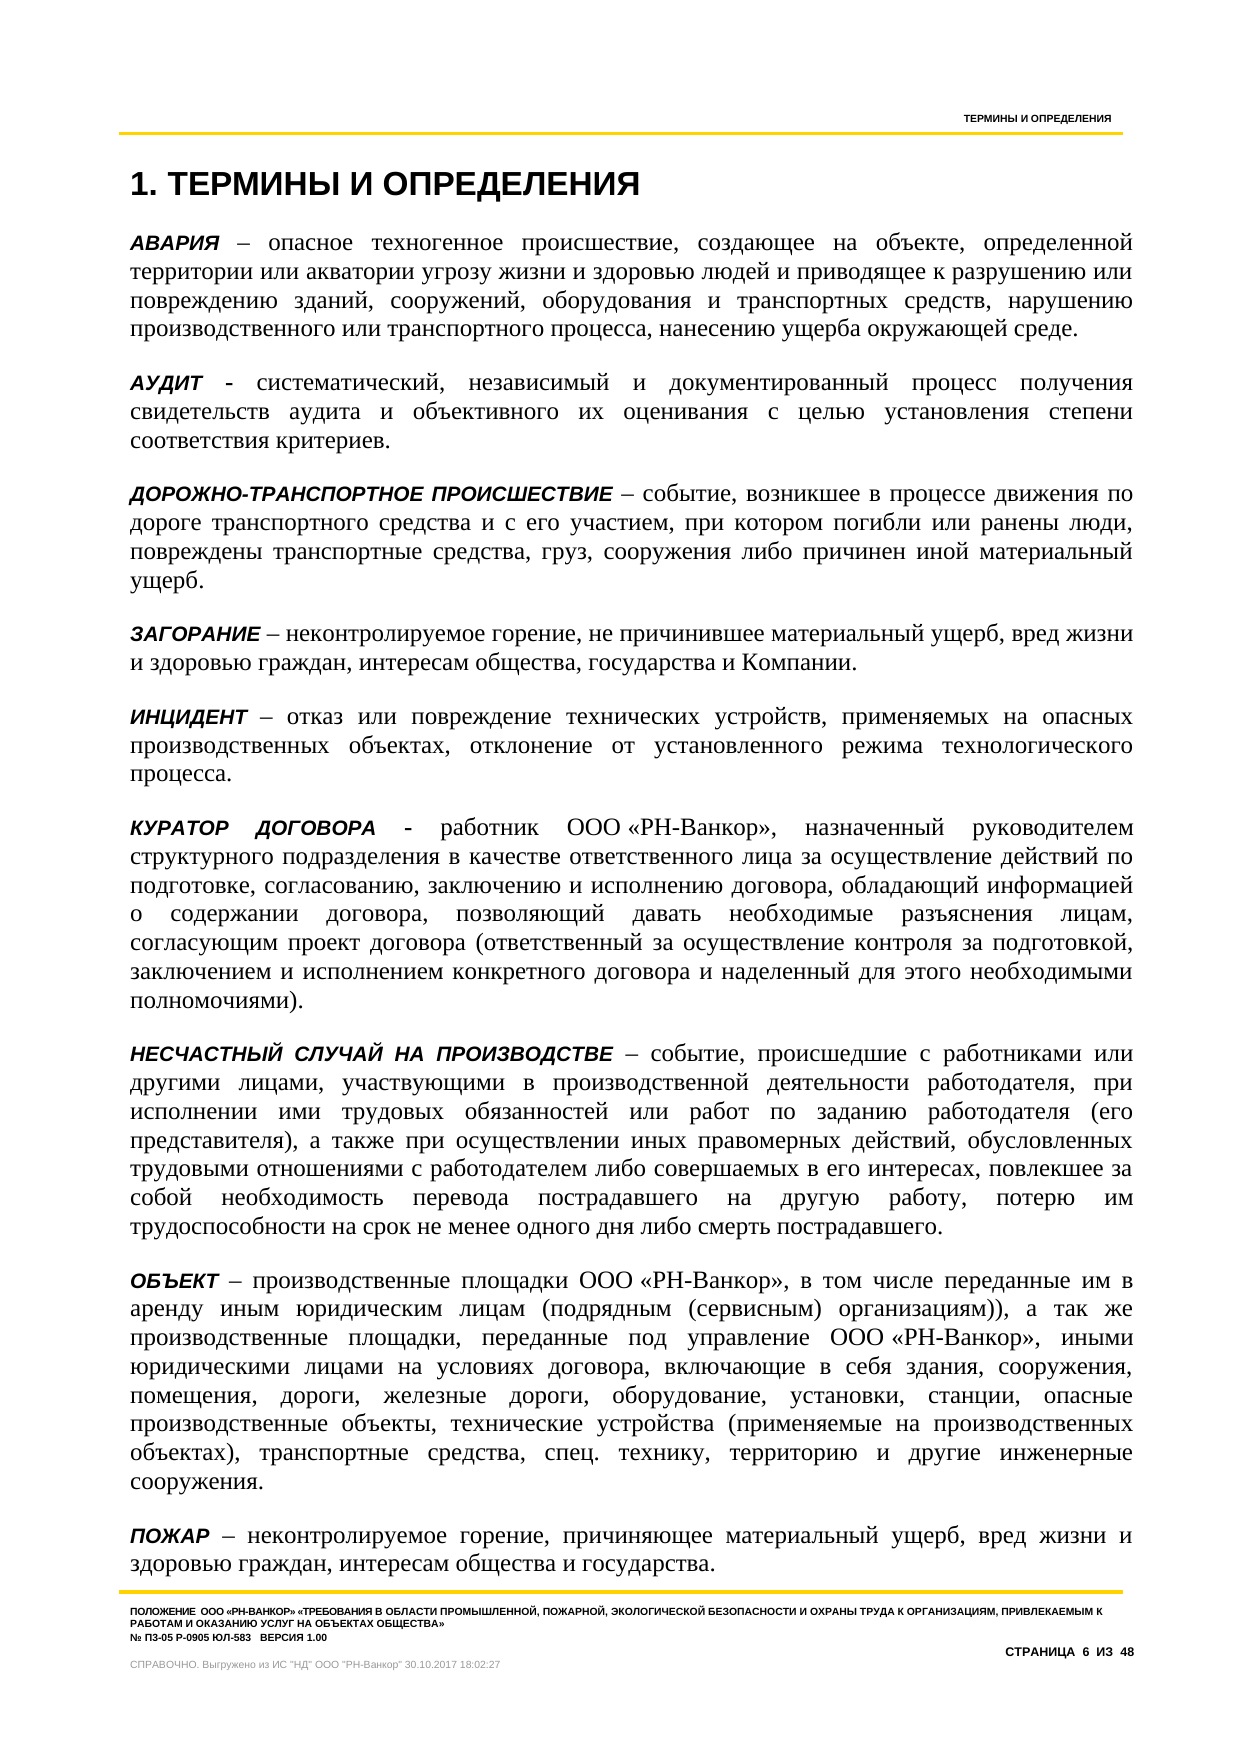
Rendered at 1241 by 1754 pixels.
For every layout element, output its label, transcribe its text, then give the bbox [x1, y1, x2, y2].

text ПОЖАР – неконтролируемое горение, причиняющее материальный ущерб, вред жизни и здоровью граждан, интересам общества и государства. [130, 1520, 1134, 1577]
text АУДИТ - систематический, независимый и документированный процесс получения свидетельств аудита и объективного их оценивания с целью установления степени соответствия критериев. [130, 367, 1134, 453]
text ОБЪЕКТ – производственные площадки ООО «РН-Ванкор», в том числе переданные им в аренду иным юридическим лицам (подрядным (сервисным) организациям)), а так же производственные площадки, переданные под управление ООО «РН-Ванкор», иными юридическими лицами на условиях договора, включающие в себя здания, сооружения, помещения, дороги, железные дороги, оборудование, установки, станции, опасные производственные объекты, технические устройства (применяемые на производственных объектах), транспортные средства, спец. технику, территорию и другие инженерные сооружения. [130, 1265, 1134, 1495]
text АВАРИЯ – опасное техногенное происшествие, создающее на объекте, определенной территории или акватории угрозу жизни и здоровью людей и приводящее к разрушению или повреждению зданий, сооружений, оборудования и транспортных средств, нарушению производственного или транспортного процесса, нанесению ущерба окружающей среде. [130, 227, 1134, 342]
text КУРАТОР ДОГОВОРА - работник ООО «РН-Ванкор», назначенный руководителем структурного подразделения в качестве ответственного лица за осуществление действий по подготовке, согласованию, заключению и исполнению договора, обладающий информацией о содержании договора, позволяющий давать необходимые разъяснения лицам, согласующим проект договора (ответственный за осуществление контроля за подготовкой, заключением и исполнением конкретного договора и наделенный для этого необходимыми полномочиями). [130, 812, 1134, 1013]
text ИНЦИДЕНТ – отказ или повреждение технических устройств, применяемых на опасных производственных объектах, отклонение от установленного режима технологического процесса. [130, 701, 1134, 787]
text ЗАГОРАНИЕ – неконтролируемое горение, не причинившее материальный ущерб, вред жизни и здоровью граждан, интересам общества, государства и Компании. [130, 618, 1134, 676]
subtitle 1. ТЕРМИНЫ И ОПРЕДЕЛЕНИЯ [130, 164, 1134, 202]
text НЕСЧАСТНЫЙ СЛУЧАЙ НА ПРОИЗВОДСТВЕ – событие, происшедшие с работниками или другими лицами, участвующими в производственной деятельности работодателя, при исполнении ими трудовых обязанностей или работ по заданию работодателя (его представителя), а также при осуществлении иных правомерных действий, обусловленных трудовыми отношениями с работодателем либо совершаемых в его интересах, повлекшее за собой необходимость перевода пострадавшего на другую работу, потерю им трудоспособности на срок не менее одного дня либо смерть пострадавшего. [130, 1038, 1134, 1240]
text ДОРОЖНО-ТРАНСПОРТНОЕ ПРОИСШЕСТВИЕ – событие, возникшее в процессе движения по дороге транспортного средства и с его участием, при котором погибли или ранены люди, повреждены транспортные средства, груз, сооружения либо причинен иной материальный ущерб. [130, 478, 1134, 593]
